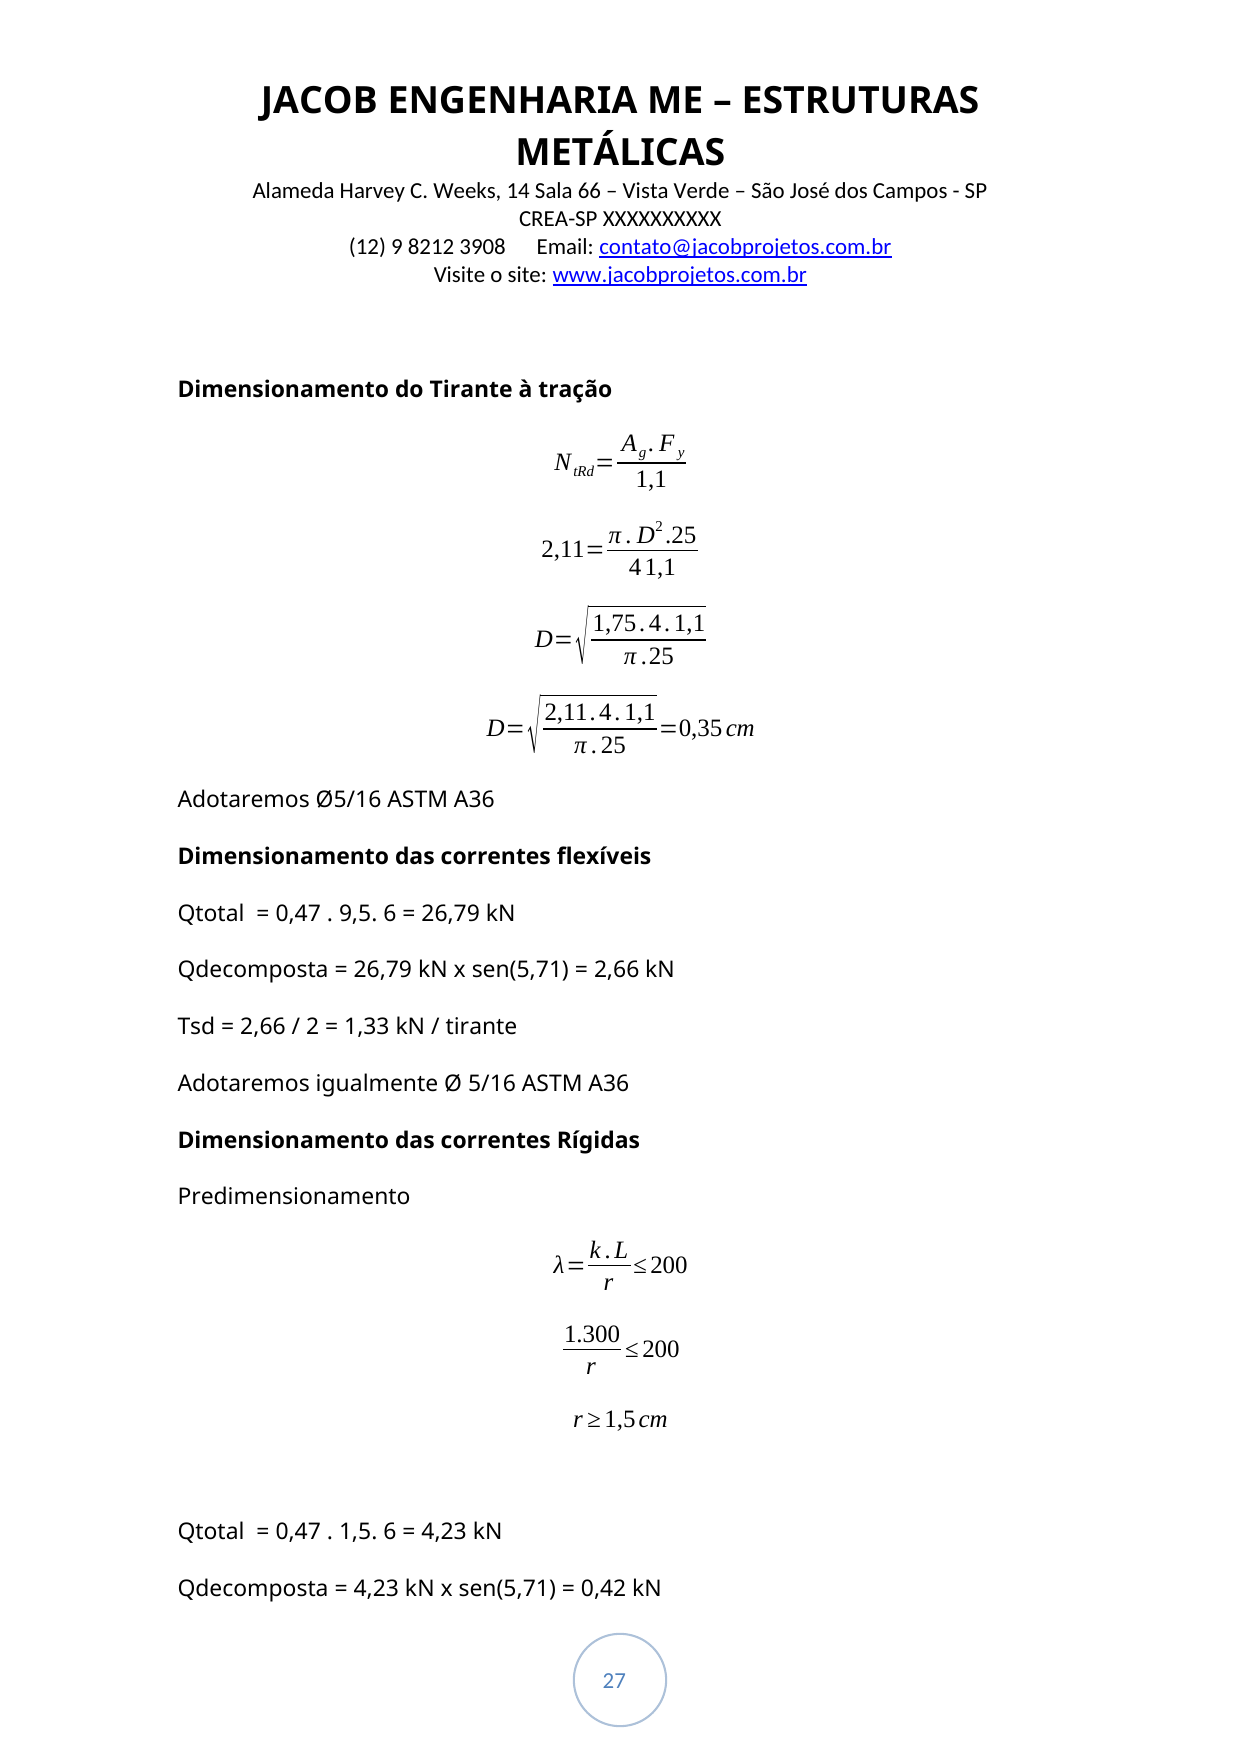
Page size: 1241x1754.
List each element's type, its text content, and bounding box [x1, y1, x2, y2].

text Predimensionamento [177, 1180, 1063, 1212]
text Qtotal = 0,47 . 1,5. 6 = 4,23 kN [177, 1515, 1063, 1546]
text Dimensionamento das correntes Rígidas [177, 1123, 1063, 1155]
text Dimensionamento do Tirante à tração [177, 373, 1063, 404]
text Adotaremos igualmente Ø 5/16 ASTM A36 [177, 1067, 1063, 1098]
text Adotaremos Ø5/16 ASTM A36 [177, 783, 1063, 814]
text Qdecomposta = 26,79 kN x sen(5,71) = 2,66 kN [177, 953, 1063, 984]
text Dimensionamento das correntes flexíveis [177, 840, 1063, 871]
text Qtotal = 0,47 . 9,5. 6 = 26,79 kN [177, 896, 1063, 928]
text Qdecomposta = 4,23 kN x sen(5,71) = 0,42 kN [177, 1572, 1063, 1603]
text Tsd = 2,66 / 2 = 1,33 kN / tirante [177, 1010, 1063, 1041]
